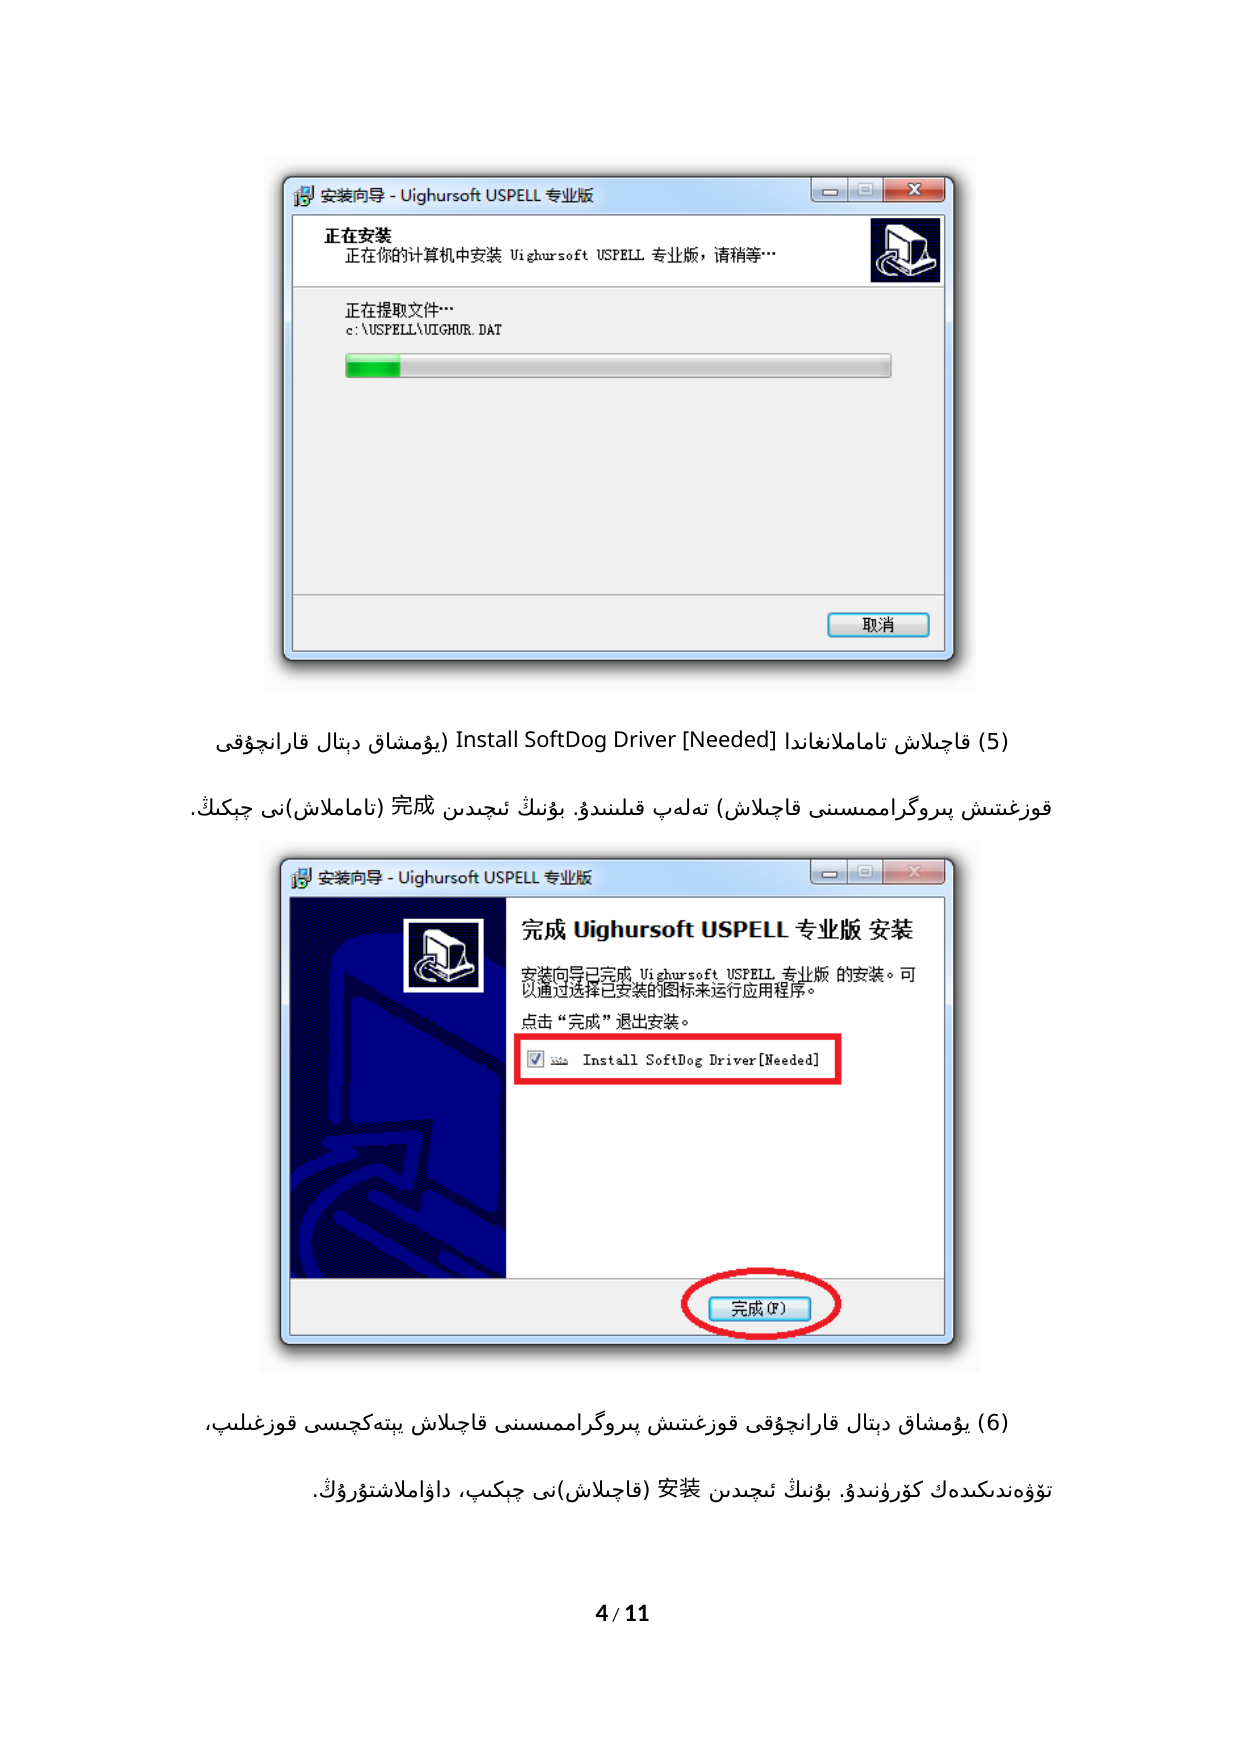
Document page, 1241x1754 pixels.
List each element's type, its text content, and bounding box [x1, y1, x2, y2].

picture [263, 158, 977, 690]
text (5) قاچىلاش تاماملانغاندا Install SoftDog Driver [Needed] (يۇمشاق دېتال قارانچۇقى قوزغىتىش پىروگراممىسىنى قاچىلاش) تەلەپ قىلىنىدۇ. بۇنىڭ ئىچىدىن 完成 (تاماملاش)نى چېكىڭ. [187, 711, 1053, 841]
text (6) يۇمشاق دېتال قارانچۇقى قوزغىتىش پىروگراممىسىنى قاچىلاش يېتەكچىسى قوزغىلىپ، تۆۋەندىكىدەك كۆرۈنىدۇ. بۇنىڭ ئىچىدىن 安装 (قاچىلاش)نى چېكىپ، داۋاملاشتۇرۇڭ. [187, 1393, 1053, 1523]
picture [259, 841, 981, 1373]
